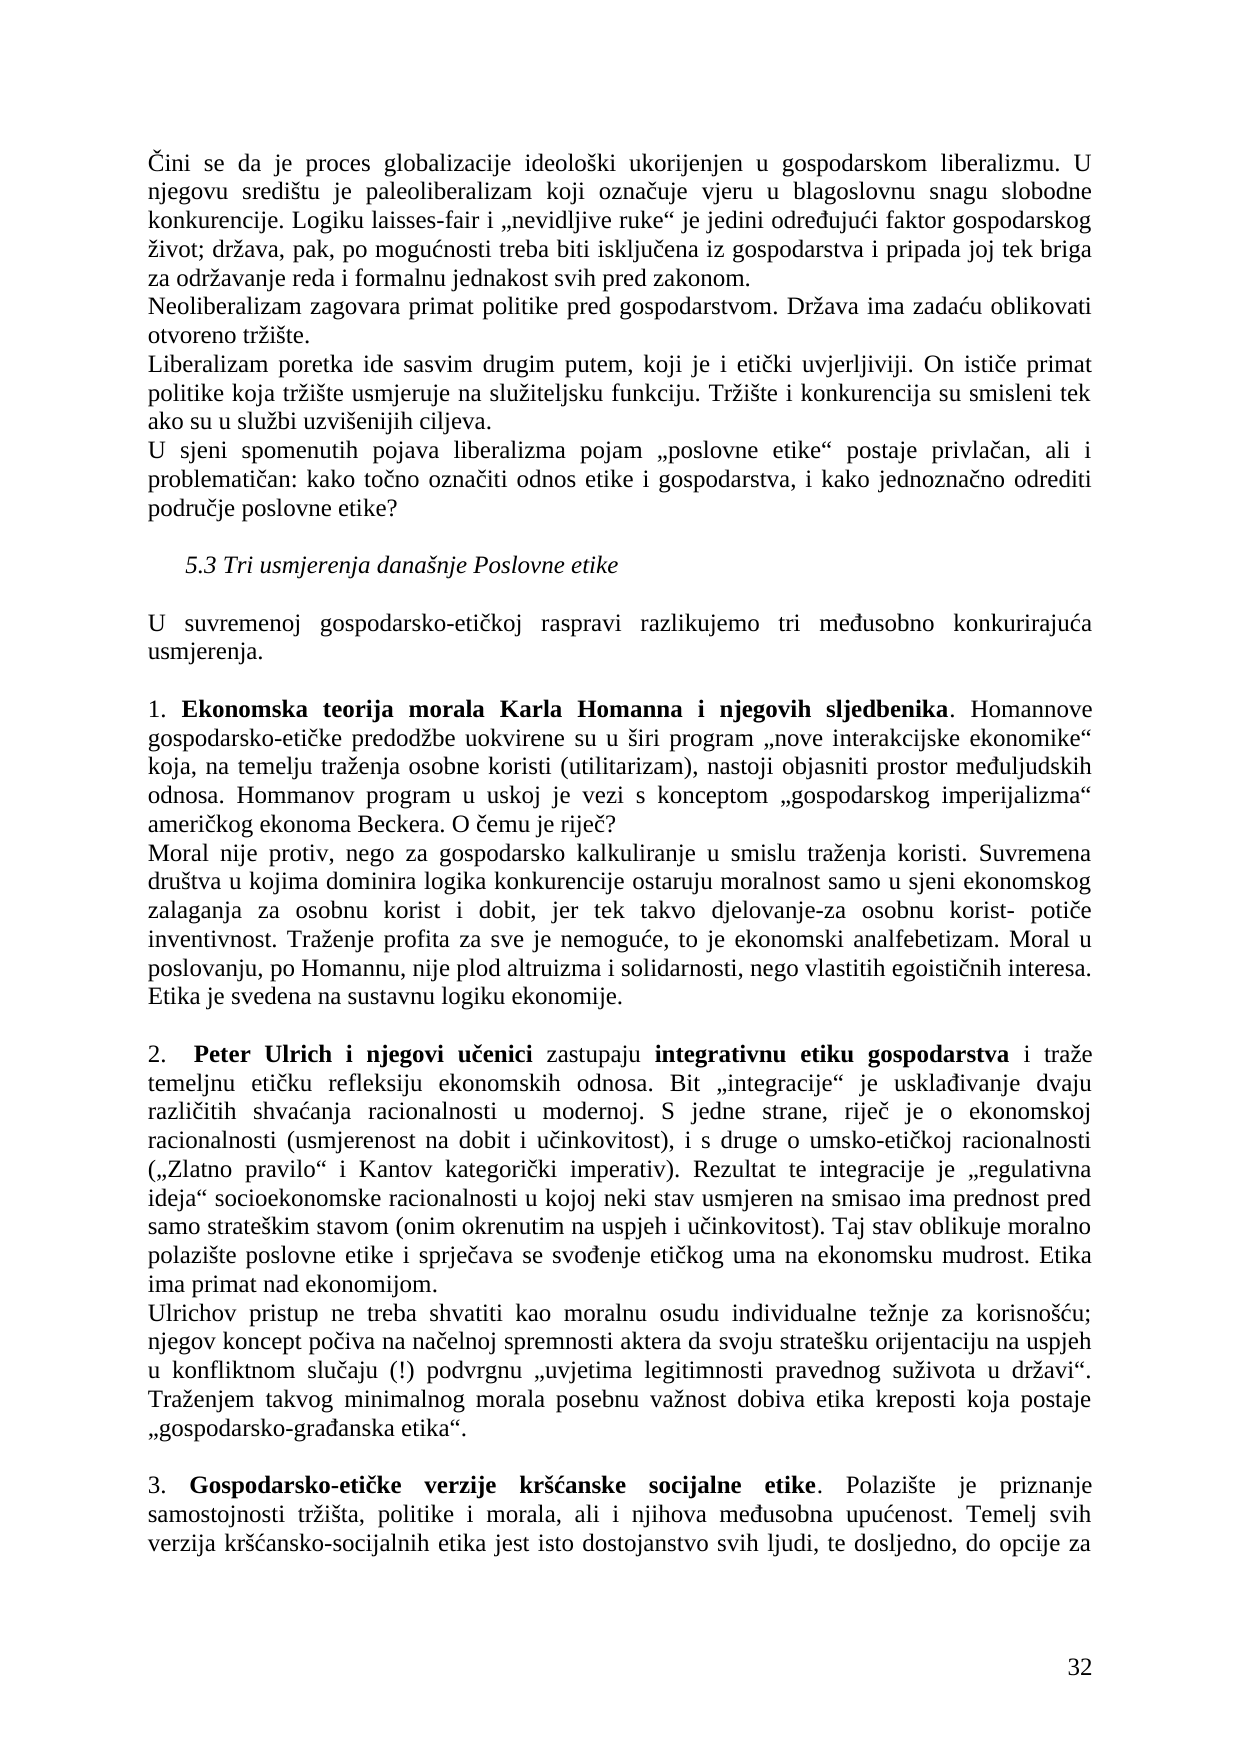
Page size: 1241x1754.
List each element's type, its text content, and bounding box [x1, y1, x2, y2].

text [148, 1470, 1093, 1556]
text 1. Ekonomska teorija morala Karla Homanna i njegovih sljedbenika. Homannove gospodarsko-etičke predodžbe uokvirene su u širi program „nove interakcijske ekonomike“ koja, na temelju traženja osobne koristi (utilitarizam), nastoji objasniti prostor međuljudskih odnosa. Hommanov program u uskoj je vezi s konceptom „gospodarskog imperijalizma“ američkog ekonoma Beckera. O čemu je riječ? [148, 694, 1093, 838]
list Tri usmjerenja današnje Poslovne etike [185, 550, 1093, 579]
text 2. Peter Ulrich i njegovi učenici zastupaju integrativnu etiku gospodarstva i traže temeljnu etičku refleksiju ekonomskih odnosa. Bit „integracije“ je usklađivanje dvaju različitih shvaćanja racionalnosti u modernoj. S jedne strane, riječ je o ekonomskoj racionalnosti (usmjerenost na dobit i učinkovitost), i s druge o umsko-etičkoj racionalnosti („Zlatno pravilo“ i Kantov kategorički imperativ). Rezultat te integracije je „regulativna ideja“ socioekonomske racionalnosti u kojoj neki stav usmjeren na smisao ima prednost pred samo strateškim stavom (onim okrenutim na uspjeh i učinkovitost). Taj stav oblikuje moralno polazište poslovne etike i sprječava se svođenje etičkog uma na ekonomsku mudrost. Etika ima primat nad ekonomijom. [148, 1039, 1093, 1298]
text Liberalizam poretka ide sasvim drugim putem, koji je i etički uvjerljiviji. On ističe primat politike koja tržište usmjeruje na služiteljsku funkciju. Tržište i konkurencija su smisleni tek ako su u službi uzvišenijih ciljeva. [148, 349, 1093, 435]
text U suvremenoj gospodarsko-etičkoj raspravi razlikujemo tri međusobno konkurirajuća usmjerenja. [148, 608, 1093, 665]
text Neoliberalizam zagovara primat politike pred gospodarstvom. Država ima zadaću oblikovati otvoreno tržište. [148, 291, 1093, 349]
text U sjeni spomenutih pojava liberalizma pojam „poslovne etike“ postaje privlačan, ali i problematičan: kako točno označiti odnos etike i gospodarstva, i kako jednoznačno odrediti područje poslovne etike? [148, 435, 1093, 521]
text Ulrichov pristup ne treba shvatiti kao moralnu osudu individualne težnje za korisnošću; njegov koncept počiva na načelnoj spremnosti aktera da svoju stratešku orijentaciju na uspjeh u konfliktnom slučaju (!) podvrgnu „uvjetima legitimnosti pravednog suživota u državi“. Traženjem takvog minimalnog morala posebnu važnost dobiva etika kreposti koja postaje „gospodarsko-građanska etika“. [148, 1298, 1093, 1441]
text Moral nije protiv, nego za gospodarsko kalkuliranje u smislu traženja koristi. Suvremena društva u kojima dominira logika konkurencije ostaruju moralnost samo u sjeni ekonomskog zalaganja za osobnu korist i dobit, jer tek takvo djelovanje-za osobnu korist- potiče inventivnost. Traženje profita za sve je nemoguće, to je ekonomski analfebetizam. Moral u poslovanju, po Homannu, nije plod altruizma i solidarnosti, nego vlastitih egoističnih interesa. Etika je svedena na sustavnu logiku ekonomije. [148, 838, 1093, 1010]
text Čini se da je proces globalizacije ideološki ukorijenjen u gospodarskom liberalizmu. U njegovu središtu je paleoliberalizam koji označuje vjeru u blagoslovnu snagu slobodne konkurencije. Logiku laisses-fair i „nevidljive ruke“ je jedini određujući faktor gospodarskog život; država, pak, po mogućnosti treba biti isključena iz gospodarstva i pripada joj tek briga za održavanje reda i formalnu jednakost svih pred zakonom. [148, 148, 1093, 291]
